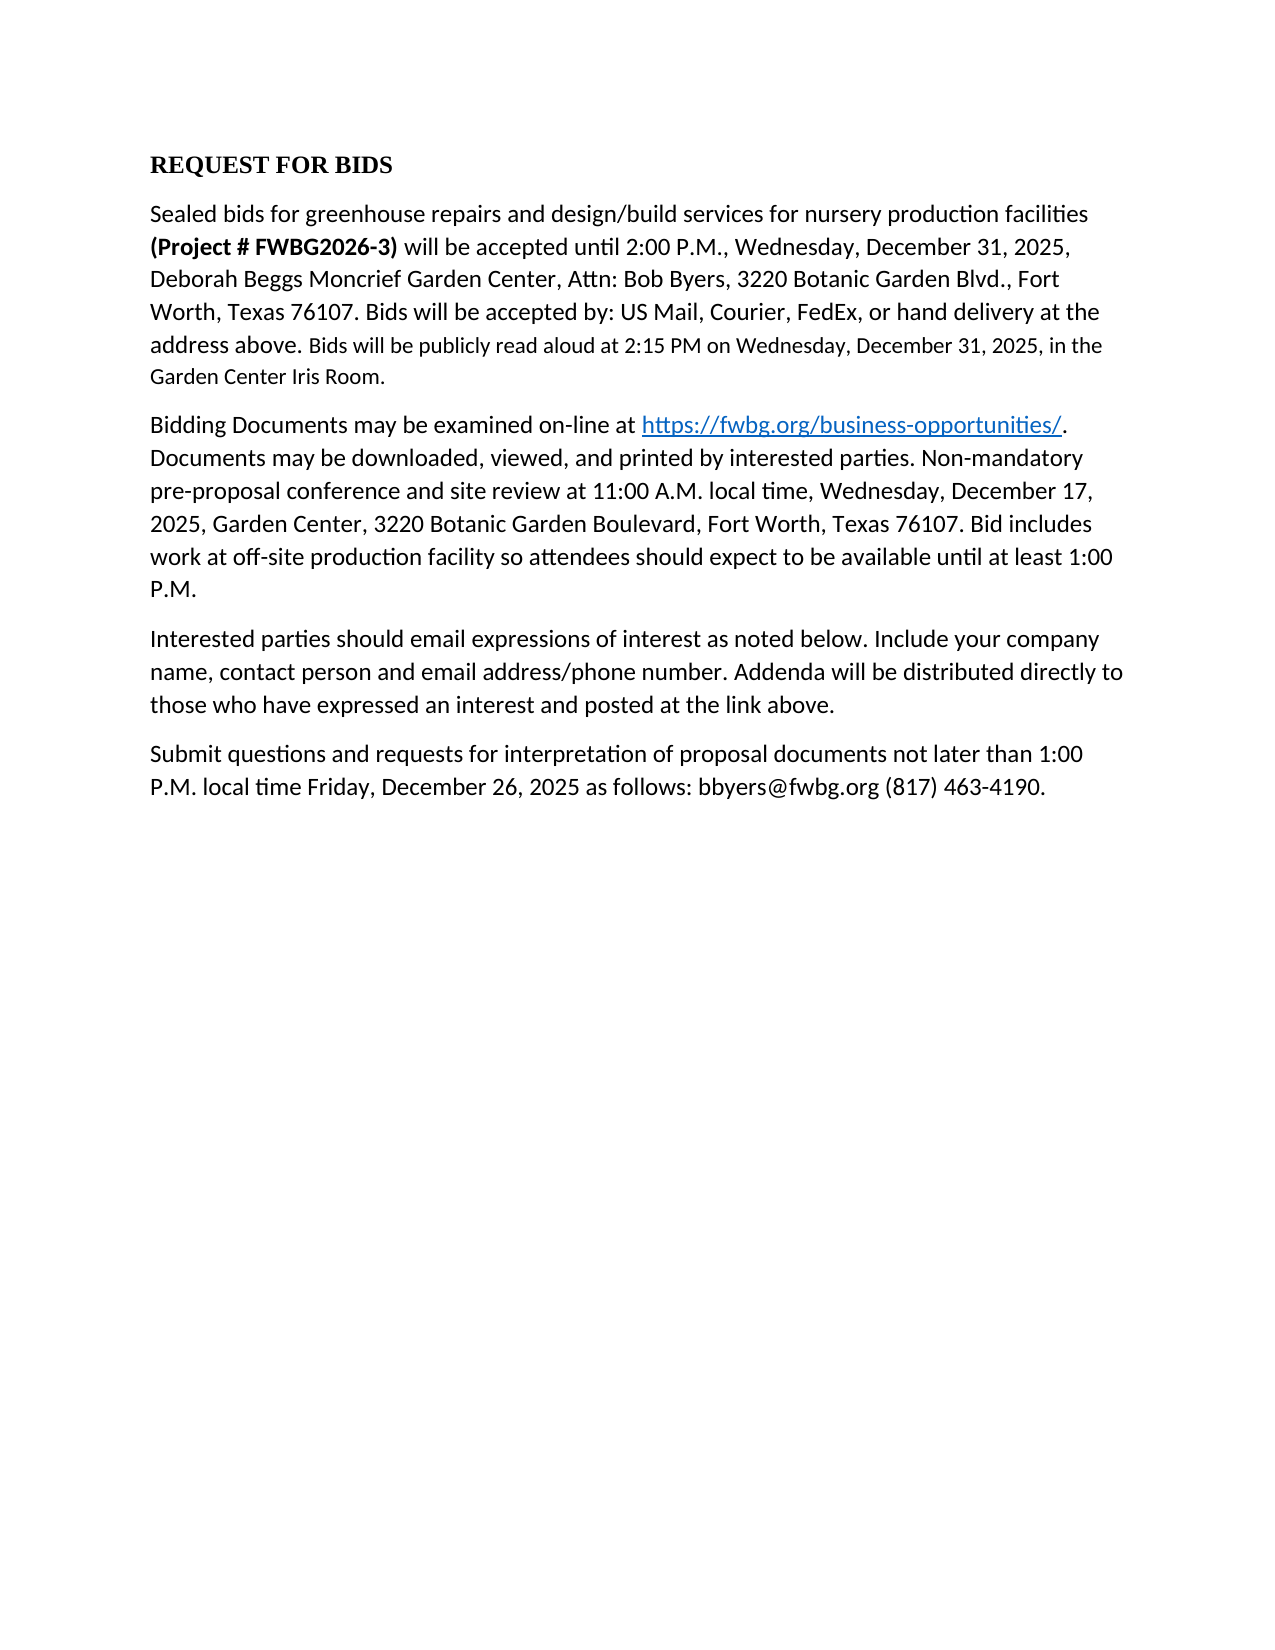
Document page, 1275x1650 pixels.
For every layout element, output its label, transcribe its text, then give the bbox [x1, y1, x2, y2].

text Sealed bids for greenhouse repairs and design/build services for nursery production facilities (Project # FWBG2026-3) will be accepted until 2:00 P.M., Wednesday, December 31, 2025, Deborah Beggs Moncrief Garden Center, Attn: Bob Byers, 3220 Botanic Garden Blvd., Fort Worth, Texas 76107. Bids will be accepted by: US Mail, Courier, FedEx, or hand delivery at the address above. Bids will be publicly read aloud at 2:15 PM on Wednesday, December 31, 2025, in the Garden Center Iris Room. [150, 198, 1125, 390]
text Interested parties should email expressions of interest as noted below. Include your company name, contact person and email address/phone number. Addenda will be distributed directly to those who have expressed an interest and posted at the link above. [150, 623, 1125, 719]
text Bidding Documents may be examined on-line at https://fwbg.org/business-opportunities/. Documents may be downloaded, viewed, and printed by interested parties. Non-mandatory pre-proposal conference and site review at 11:00 A.M. local time, Wednesday, December 17, 2025, Garden Center, 3220 Botanic Garden Boulevard, Fort Worth, Texas 76107. Bid includes work at off-site production facility so attendees should expect to be available until at least 1:00 P.M. [150, 409, 1125, 604]
text REQUEST FOR BIDS [150, 150, 1125, 179]
text Submit questions and requests for interpretation of proposal documents not later than 1:00 P.M. local time Friday, December 26, 2025 as follows: bbyers@fwbg.org (817) 463-4190. [150, 738, 1125, 802]
